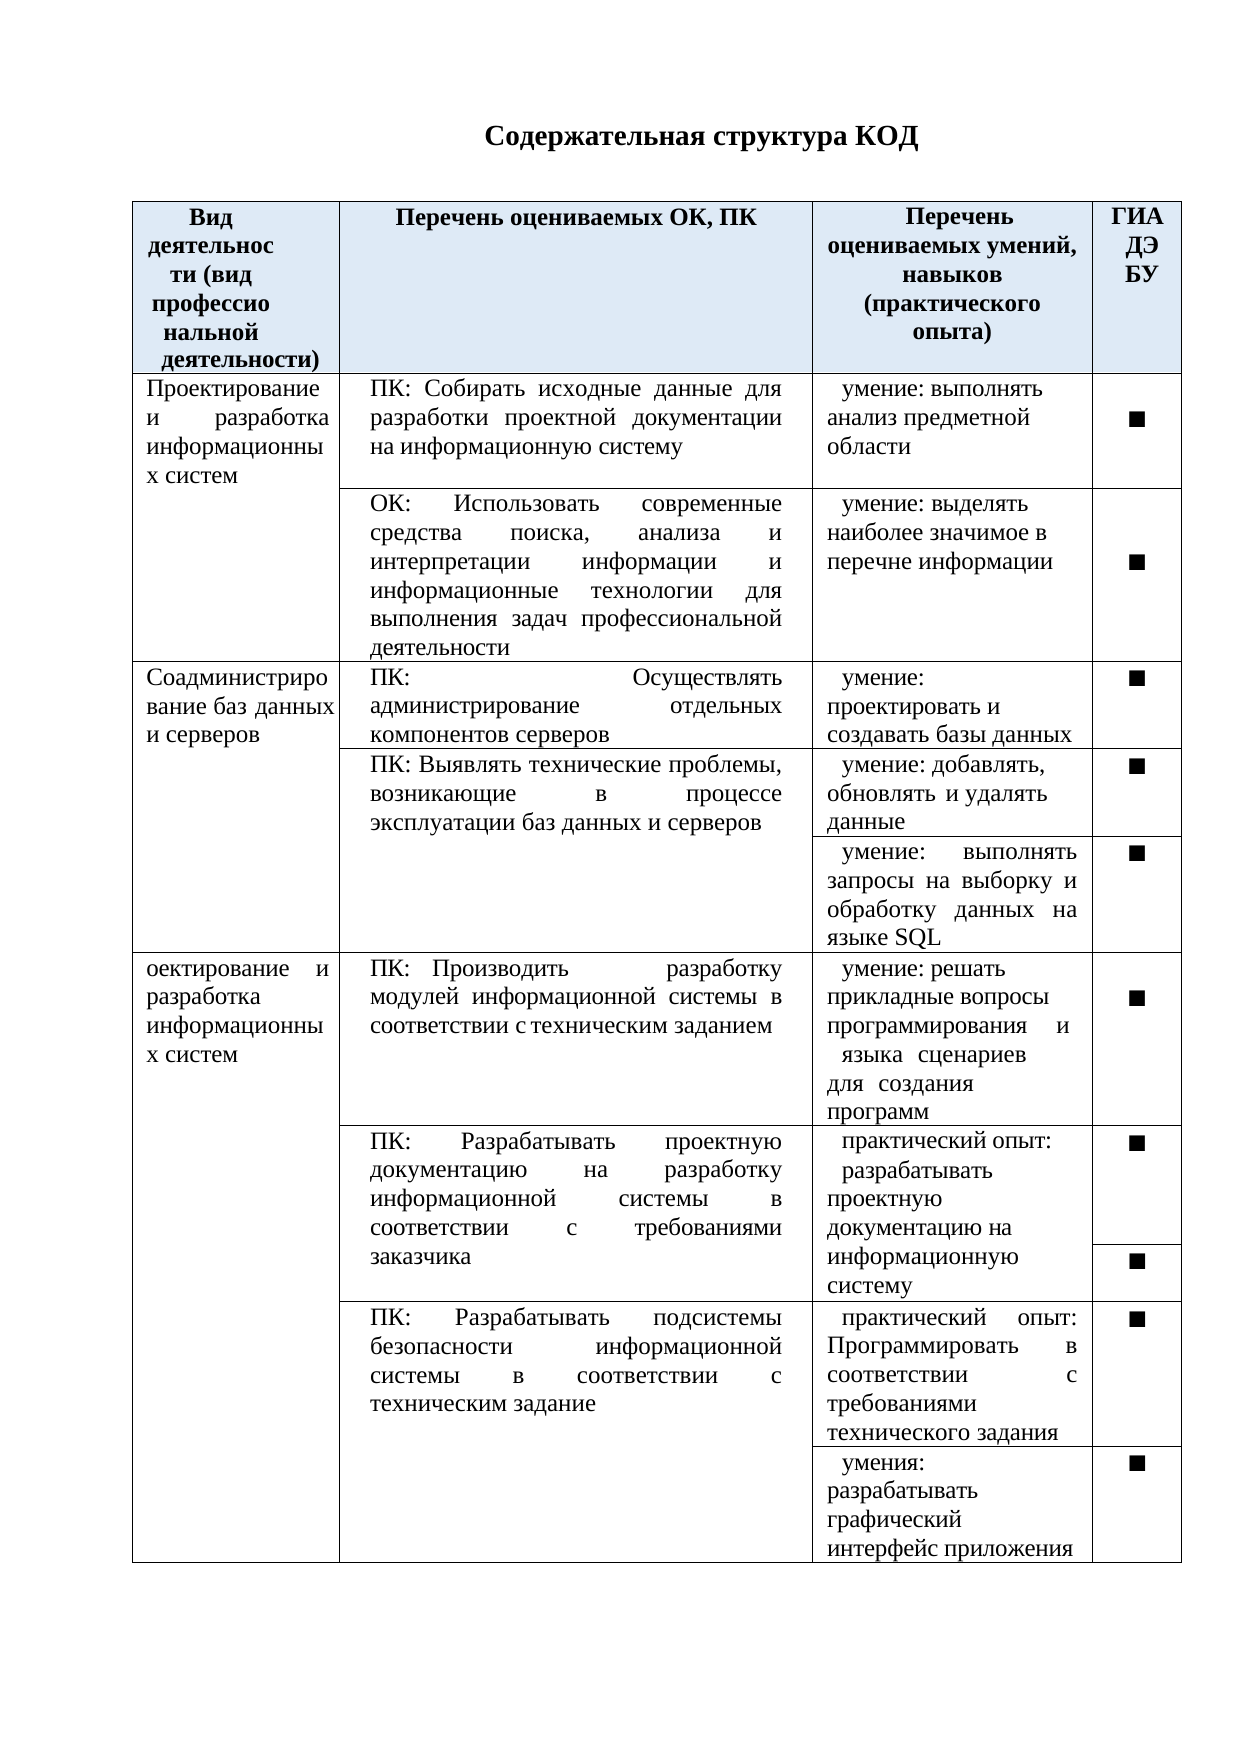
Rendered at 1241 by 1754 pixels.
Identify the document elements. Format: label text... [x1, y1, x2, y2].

table_cell умение: проектировать и создавать базы данных [813, 662, 1092, 748]
table_cell ПК: Разрабатывать подсистемы безопасности информационной системы в соответствии с техническим задание [340, 1302, 812, 1562]
table_cell ∎ [1093, 1126, 1181, 1243]
table_cell умение: выполнять запросы на выборку и обработку данных на языке SQL [813, 837, 1092, 952]
table_cell умение: выполнять анализ предметной области [813, 374, 1092, 487]
table_cell практический опыт: разрабатывать проектную документацию на информационную систему [813, 1126, 1092, 1301]
table_cell ПК: Выявлять технические проблемы, возникающие в процессе эксплуатации баз данных и серверов [340, 749, 812, 952]
table_cell ОК: Использовать современные средства поиска, анализа и интерпретации информации и информационные технологии для выполнения задач профессиональной деятельности [340, 489, 812, 661]
table_cell ПК: Осуществлять администрирование отдельных компонентов серверов [340, 662, 812, 748]
table_cell ПК: Разрабатывать проектную документацию на разработку информационной системы в соответствии с требованиями заказчика [340, 1126, 812, 1301]
table_cell Проектирование и разработка информационных систем [133, 374, 339, 661]
table_cell умение: добавлять, обновлять и удалять данные [813, 749, 1092, 836]
table_cell ПК: Производить разработку модулей информационной системы в соответствии с техническим заданием [340, 953, 812, 1125]
table_header Вид деятельности (вид профессиональной деятельности) [133, 202, 339, 372]
text Содержательная структура КОД [251, 118, 1152, 152]
table_cell ∎ [1093, 374, 1181, 487]
table_header Перечень оцениваемых умений, навыков (практического опыта) [813, 202, 1092, 372]
table_cell ∎ [1093, 489, 1181, 661]
table_cell ∎ [1093, 837, 1181, 952]
table_header ГИА ДЭ БУ [1093, 202, 1181, 372]
table_cell умение: решать прикладные вопросы программирования и языка сценариев для создания программ [813, 953, 1092, 1125]
table_cell умение: выделять наиболее значимое в перечне информации [813, 489, 1092, 661]
table_cell ∎ [1093, 953, 1181, 1125]
table_cell умения: разрабатывать графический интерфейс приложения [813, 1447, 1092, 1562]
table_cell ПК: Собирать исходные данные для разработки проектной документации на информационную систему [340, 374, 812, 487]
table_header Перечень оцениваемых ОК, ПК [340, 202, 812, 372]
table_cell практический опыт: Программировать в соответствии с требованиями технического задания [813, 1302, 1092, 1446]
table_cell Соадминистрирование баз данных и серверов [133, 662, 339, 952]
table_cell ∎ [1093, 1245, 1181, 1301]
table_cell ∎ [1093, 1447, 1181, 1562]
table_cell ∎ [1093, 749, 1181, 836]
table_cell оектирование и разработка информационных систем [133, 953, 339, 1562]
table_cell ∎ [1093, 1302, 1181, 1446]
table_cell ∎ [1093, 662, 1181, 748]
